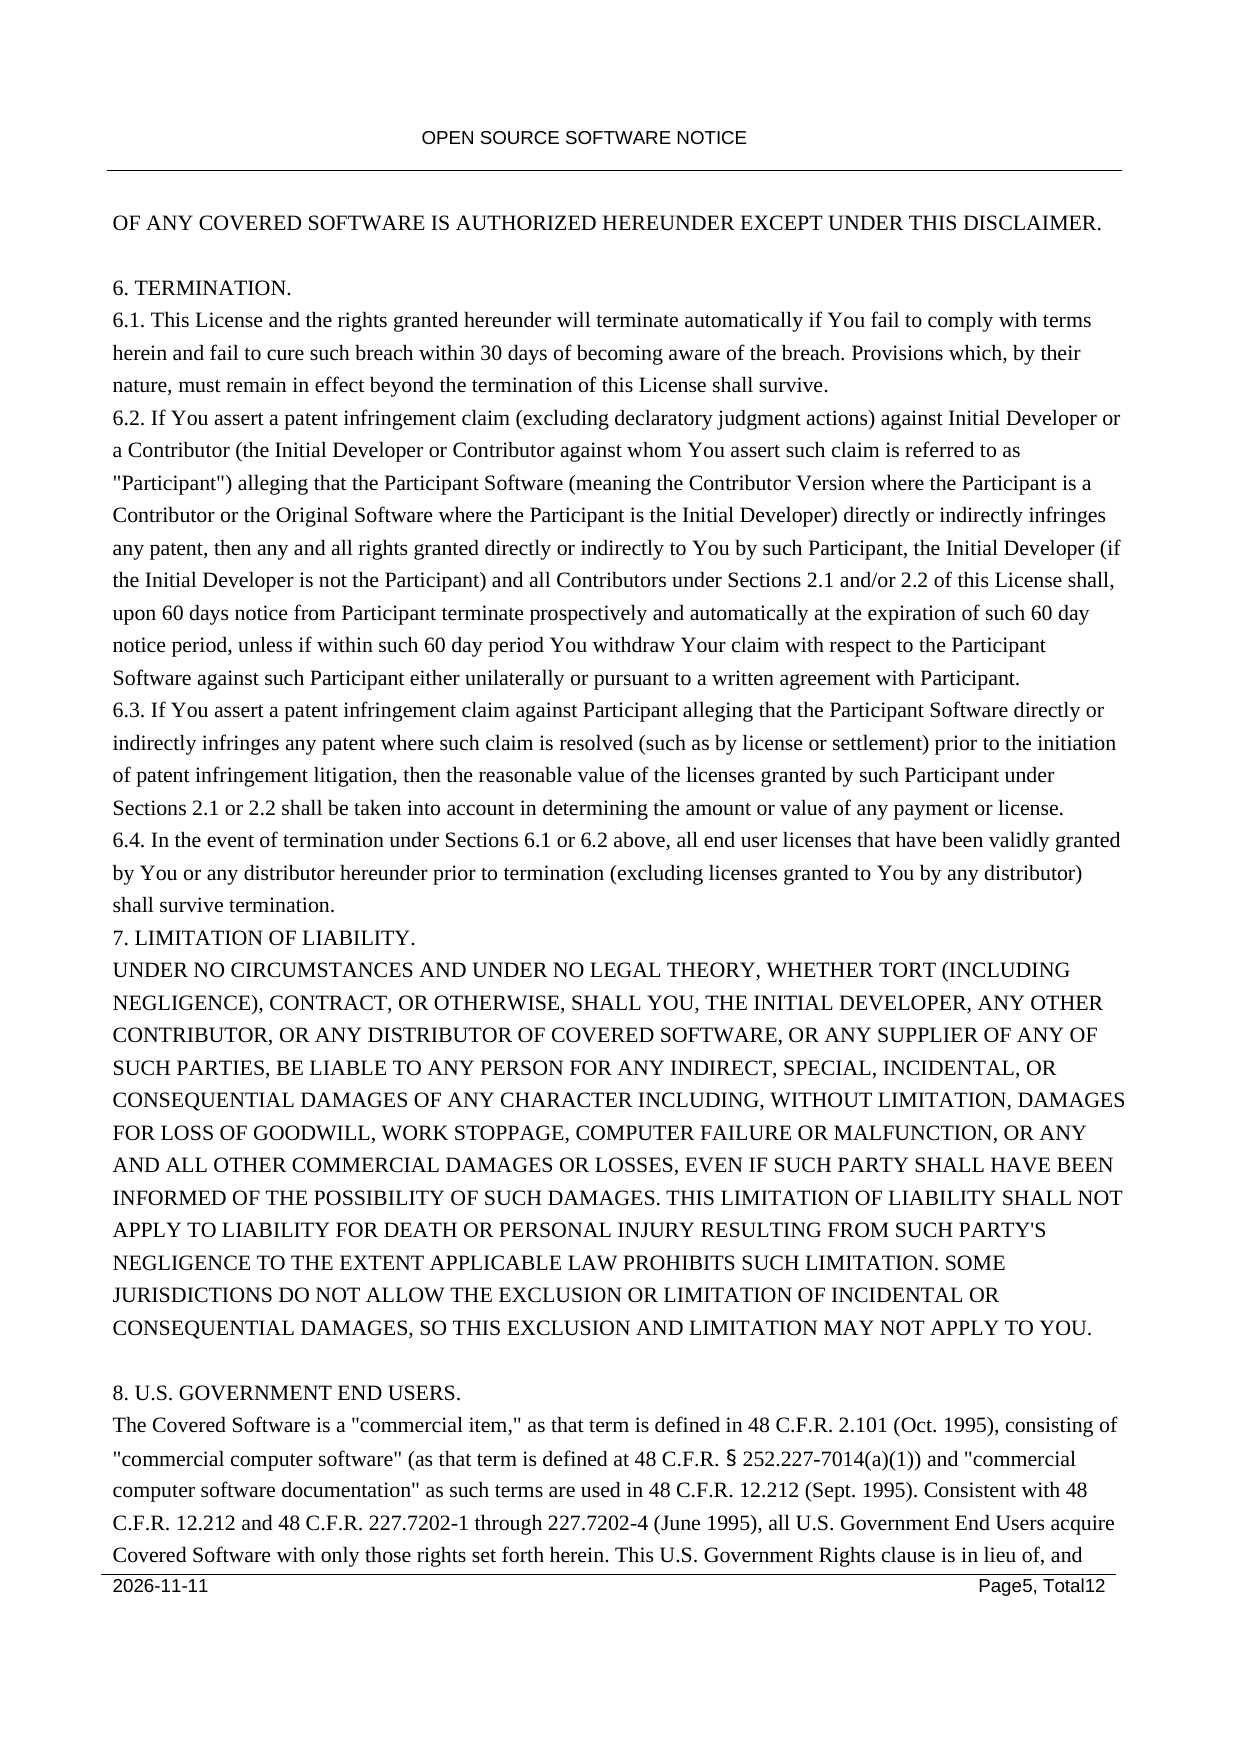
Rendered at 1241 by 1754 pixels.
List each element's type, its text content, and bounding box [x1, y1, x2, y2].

text UNDER NO CIRCUMSTANCES AND UNDER NO LEGAL THEORY, WHETHER TORT (INCLUDING NEGLIGENCE), CONTRACT, OR OTHERWISE, SHALL YOU, THE INITIAL DEVELOPER, ANY OTHER CONTRIBUTOR, OR ANY DISTRIBUTOR OF COVERED SOFTWARE, OR ANY SUPPLIER OF ANY OF SUCH PARTIES, BE LIABLE TO ANY PERSON FOR ANY INDIRECT, SPECIAL, INCIDENTAL, OR CONSEQUENTIAL DAMAGES OF ANY CHARACTER INCLUDING, WITHOUT LIMITATION, DAMAGES FOR LOSS OF GOODWILL, WORK STOPPAGE, COMPUTER FAILURE OR MALFUNCTION, OR ANY AND ALL OTHER COMMERCIAL DAMAGES OR LOSSES, EVEN IF SUCH PARTY SHALL HAVE BEEN INFORMED OF THE POSSIBILITY OF SUCH DAMAGES. THIS LIMITATION OF LIABILITY SHALL NOT APPLY TO LIABILITY FOR DEATH OR PERSONAL INJURY RESULTING FROM SUCH PARTY'S NEGLIGENCE TO THE EXTENT APPLICABLE LAW PROHIBITS SUCH LIMITATION. SOME JURISDICTIONS DO NOT ALLOW THE EXCLUSION OR LIMITATION OF INCIDENTAL OR CONSEQUENTIAL DAMAGES, SO THIS EXCLUSION AND LIMITATION MAY NOT APPLY TO YOU. [112, 954, 1128, 1344]
text 6.1. This License and the rights granted hereunder will terminate automatically if You fail to comply with terms herein and fail to cure such breach within 30 days of becoming aware of the breach. Provisions which, by their nature, must remain in effect beyond the termination of this License shall survive. [112, 304, 1128, 401]
text 6. TERMINATION. [112, 271, 1128, 304]
text 8. U.S. GOVERNMENT END USERS. [112, 1376, 1128, 1409]
text 6.4. In the event of termination under Sections 6.1 or 6.2 above, all end user licenses that have been validly granted by You or any distributor hereunder prior to termination (excluding licenses granted to You by any distributor) shall survive termination. [112, 824, 1128, 921]
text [112, 206, 1128, 239]
text 7. LIMITATION OF LIABILITY. [112, 921, 1128, 954]
text 6.2. If You assert a patent infringement claim (excluding declaratory judgment actions) against Initial Developer or a Contributor (the Initial Developer or Contributor against whom You assert such claim is referred to as "Participant") alleging that the Participant Software (meaning the Contributor Version where the Participant is a Contributor or the Original Software where the Participant is the Initial Developer) directly or indirectly infringes any patent, then any and all rights granted directly or indirectly to You by such Participant, the Initial Developer (if the Initial Developer is not the Participant) and all Contributors under Sections 2.1 and/or 2.2 of this License shall, upon 60 days notice from Participant terminate prospectively and automatically at the expiration of such 60 day notice period, unless if within such 60 day period You withdraw Your claim with respect to the Participant Software against such Participant either unilaterally or pursuant to a written agreement with Participant. [112, 401, 1128, 694]
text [112, 1409, 1128, 1571]
text 6.3. If You assert a patent infringement claim against Participant alleging that the Participant Software directly or indirectly infringes any patent where such claim is resolved (such as by license or settlement) prior to the initiation of patent infringement litigation, then the reasonable value of the licenses granted by such Participant under Sections 2.1 or 2.2 shall be taken into account in determining the amount or value of any payment or license. [112, 694, 1128, 824]
